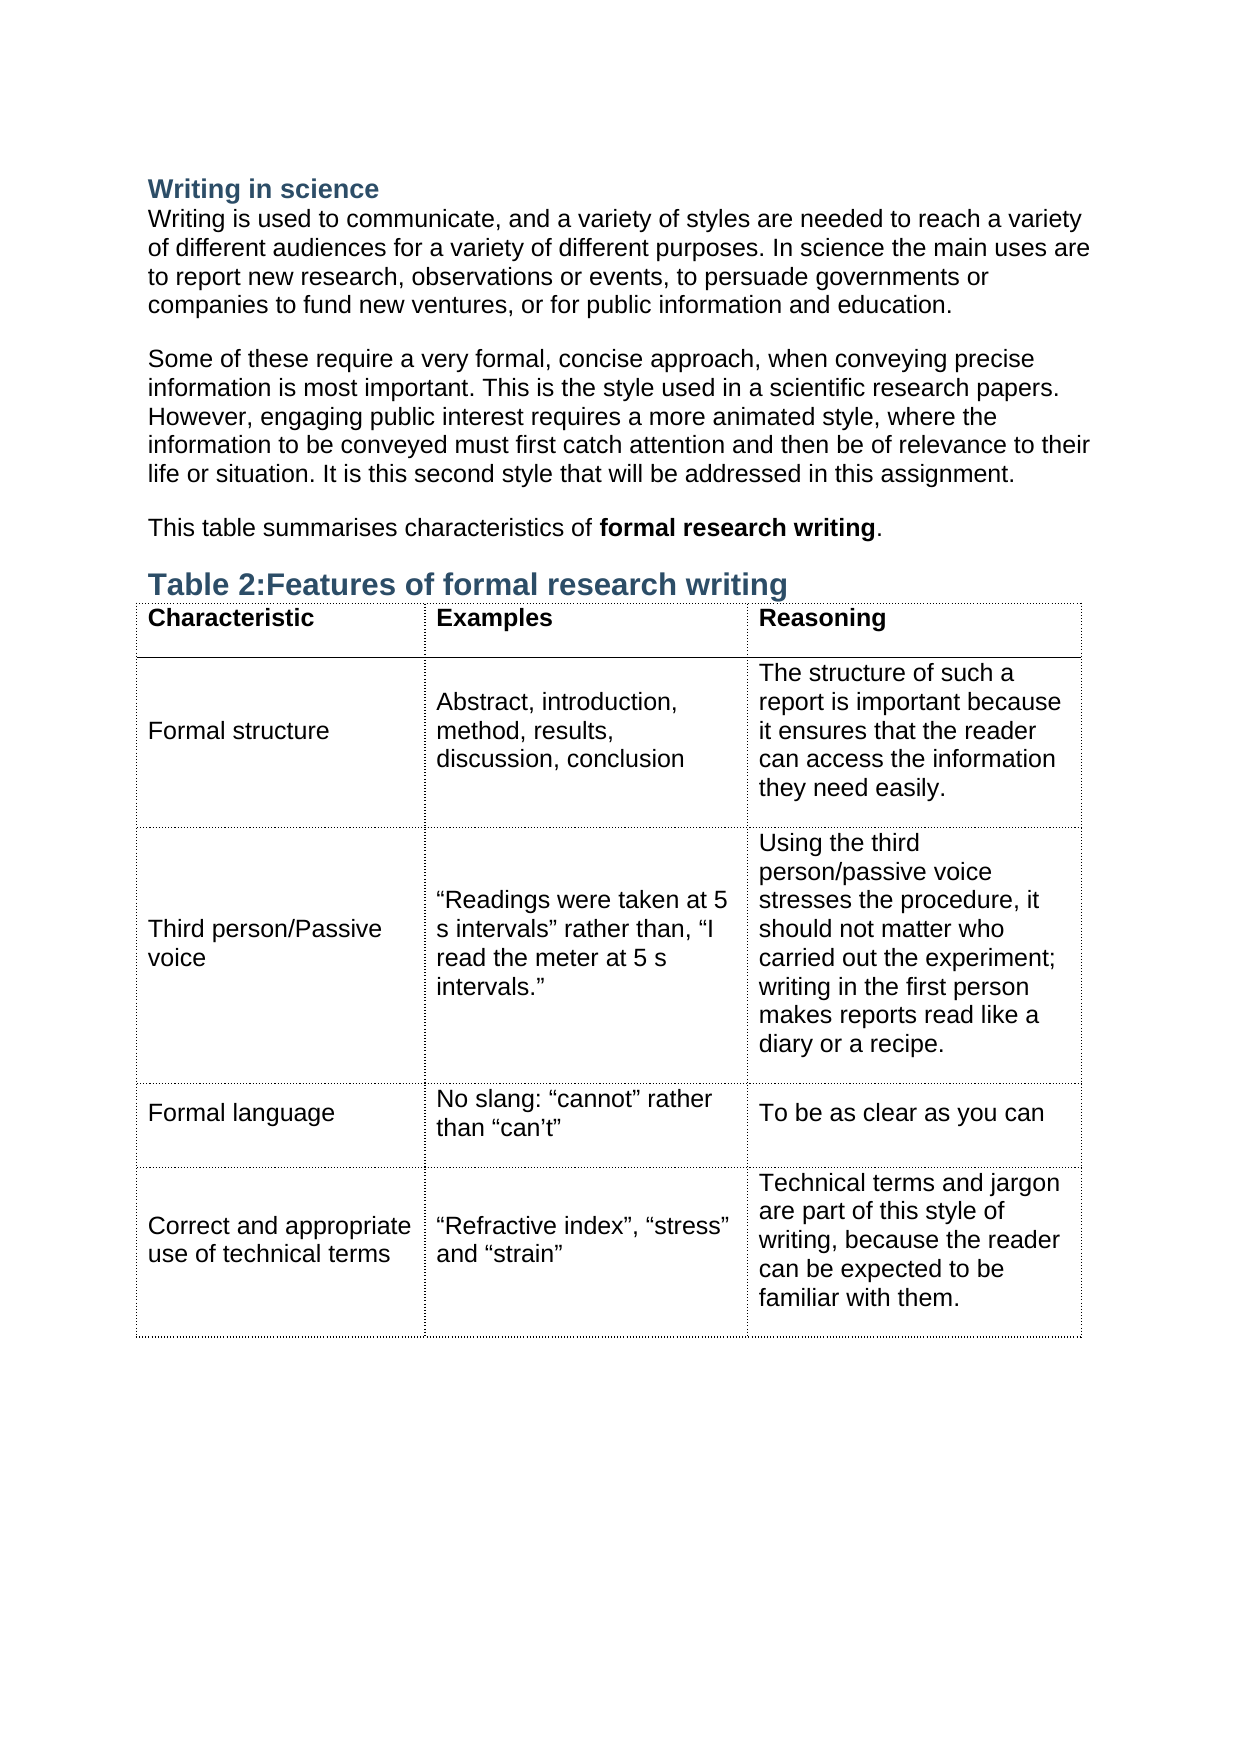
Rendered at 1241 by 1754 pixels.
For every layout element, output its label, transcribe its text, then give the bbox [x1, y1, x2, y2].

table_cell Technical terms and jargon are part of this style of writing, because the reader can be expected to be familiar with them. [748, 1167, 1081, 1336]
table_cell To be as clear as you can [748, 1083, 1081, 1167]
table_cell Formal structure [136, 658, 425, 827]
text Some of these require a very formal, concise approach, when conveying precise information is most important. This is the style used in a scientific research papers. However, engaging public interest requires a more animated style, where the information to be conveyed must first catch attention and then be of relevance to their life or situation. It is this second style that will be addressed in this assignment. [148, 344, 1092, 488]
subtitle Writing in science [148, 173, 1092, 204]
table_cell Correct and appropriate use of technical terms [136, 1167, 425, 1336]
table_cell Using the third person/passive voice stresses the procedure, it should not matter who carried out the experiment; writing in the first person makes reports read like a diary or a recipe. [748, 827, 1081, 1083]
table_cell Formal language [136, 1083, 425, 1167]
table_cell “Readings were taken at 5 s intervals” rather than, “I read the meter at 5 s intervals.” [425, 827, 747, 1083]
text Writing is used to communicate, and a variety of styles are needed to reach a variety of different audiences for a variety of different purposes. In science the main uses are to report new research, observations or events, to persuade governments or companies to fund new ventures, or for public information and education. [148, 204, 1092, 319]
table_cell “Refractive index”, “stress” and “strain” [425, 1167, 747, 1336]
table_header Characteristic [136, 603, 425, 657]
text This table summarises characteristics of formal research writing. [148, 513, 1092, 541]
table_header Reasoning [748, 603, 1081, 657]
table_cell No slang: “cannot” rather than “can’t” [425, 1083, 747, 1167]
table_cell Abstract, introduction, method, results, discussion, conclusion [425, 658, 747, 827]
table_header Examples [425, 603, 747, 657]
text Table 2:Features of formal research writing [148, 566, 1092, 602]
table_cell Third person/Passive voice [136, 827, 425, 1083]
table_cell The structure of such a report is important because it ensures that the reader can access the information they need easily. [748, 658, 1081, 827]
